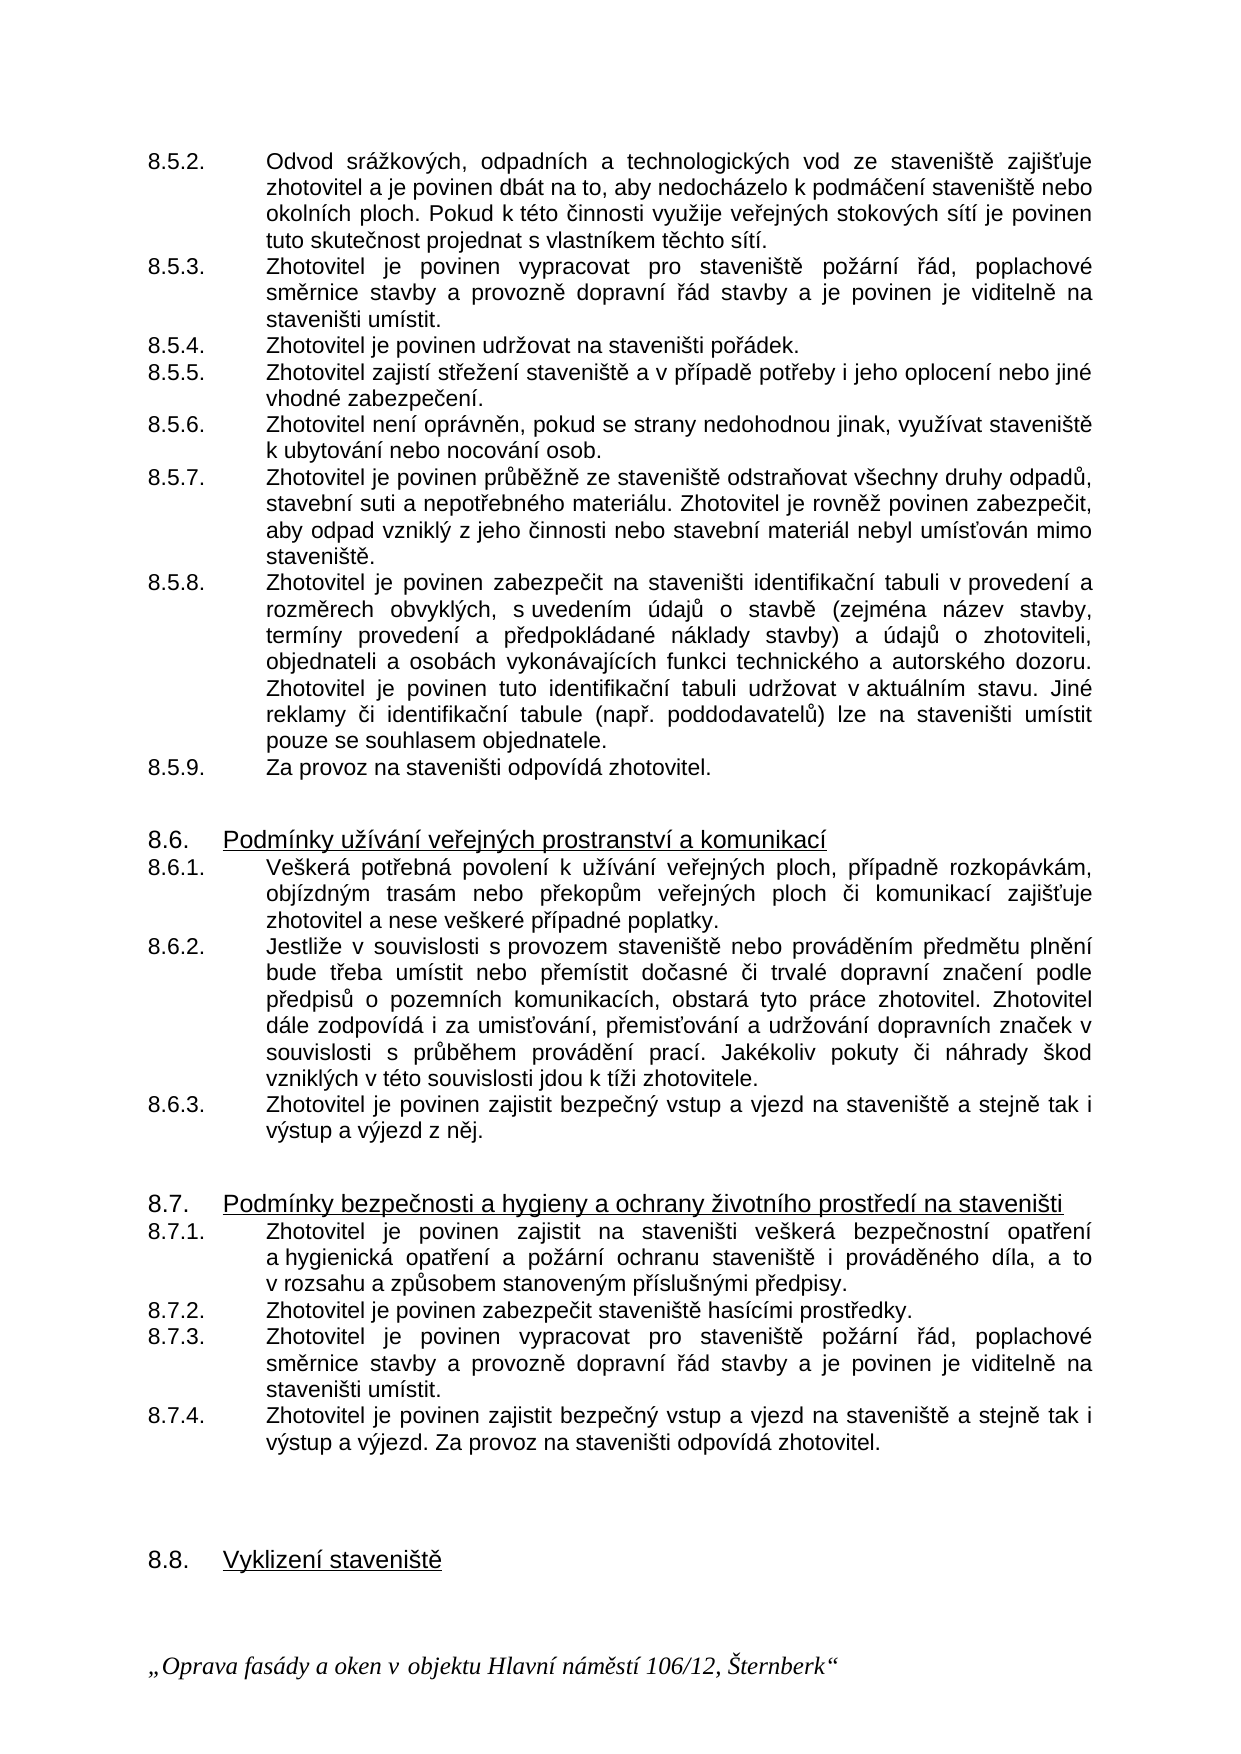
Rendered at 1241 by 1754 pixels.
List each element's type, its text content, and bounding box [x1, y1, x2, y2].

list Zhotovitel je povinen zajistit bezpečný vstup a vjezd na staveniště a stejně tak i výstup a výjezd z něj. [148, 1091, 1093, 1144]
list Zhotovitel je povinen zabezpečit staveniště hasícími prostředky. [148, 1297, 1093, 1323]
list Zhotovitel je povinen vypracovat pro staveniště požární řád, poplachové směrnice stavby a provozně dopravní řád stavby a je povinen je viditelně na staveništi umístit. [148, 253, 1093, 332]
list Vyklizení staveniště [148, 1545, 1093, 1574]
list Zhotovitel je povinen zabezpečit na staveništi identifikační tabuli v provedení a rozměrech obvyklých, s uvedením údajů o stavbě (zejména název stavby, termíny provedení a předpokládané náklady stavby) a údajů o zhotoviteli, objednateli a osobách vykonávajících funkci technického a autorského dozoru. Zhotovitel je povinen tuto identifikační tabuli udržovat v aktuálním stavu. Jiné reklamy či identifikační tabule (např. poddodavatelů) lze na staveništi umístit pouze se souhlasem objednatele. [148, 569, 1093, 754]
list Zhotovitel je povinen průběžně ze staveniště odstraňovat všechny druhy odpadů, stavební suti a nepotřebného materiálu. Zhotovitel je rovněž povinen zabezpečit, aby odpad vzniklý z jeho činnosti nebo stavební materiál nebyl umísťován mimo staveniště. [148, 464, 1093, 569]
list Podmínky užívání veřejných prostranství a komunikací [148, 825, 1093, 854]
list Podmínky bezpečnosti a hygieny a ochrany životního prostředí na staveništi [148, 1189, 1093, 1218]
list Za provoz na staveništi odpovídá zhotovitel. [148, 754, 1093, 780]
list Jestliže v souvislosti s provozem staveniště nebo prováděním předmětu plnění bude třeba umístit nebo přemístit dočasné či trvalé dopravní značení podle předpisů o pozemních komunikacích, obstará tyto práce zhotovitel. Zhotovitel dále zodpovídá i za umisťování, přemisťování a udržování dopravních značek v souvislosti s průběhem provádění prací. Jakékoliv pokuty či náhrady škod vzniklých v této souvislosti jdou k tíži zhotovitele. [148, 933, 1093, 1091]
list Veškerá potřebná povolení k užívání veřejných ploch, případně rozkopávkám, objízdným trasám nebo překopům veřejných ploch či komunikací zajišťuje zhotovitel a nese veškeré případné poplatky. [148, 854, 1093, 933]
list Zhotovitel není oprávněn, pokud se strany nedohodnou jinak, využívat staveniště k ubytování nebo nocování osob. [148, 411, 1093, 464]
list Zhotovitel je povinen zajistit bezpečný vstup a vjezd na staveniště a stejně tak i výstup a výjezd. Za provoz na staveništi odpovídá zhotovitel. [148, 1402, 1093, 1455]
list Zhotovitel zajistí střežení staveniště a v případě potřeby i jeho oplocení nebo jiné vhodné zabezpečení. [148, 358, 1093, 411]
list Zhotovitel je povinen vypracovat pro staveniště požární řád, poplachové směrnice stavby a provozně dopravní řád stavby a je povinen je viditelně na staveništi umístit. [148, 1323, 1093, 1402]
list Zhotovitel je povinen udržovat na staveništi pořádek. [148, 332, 1093, 358]
list Odvod srážkových, odpadních a technologických vod ze staveniště zajišťuje zhotovitel a je povinen dbát na to, aby nedocházelo k podmáčení staveniště nebo okolních ploch. Pokud k této činnosti využije veřejných stokových sítí je povinen tuto skutečnost projednat s vlastníkem těchto sítí. [148, 148, 1093, 253]
list Zhotovitel je povinen zajistit na staveništi veškerá bezpečnostní opatření a hygienická opatření a požární ochranu staveniště i prováděného díla, a to v rozsahu a způsobem stanoveným příslušnými předpisy. [148, 1218, 1093, 1297]
